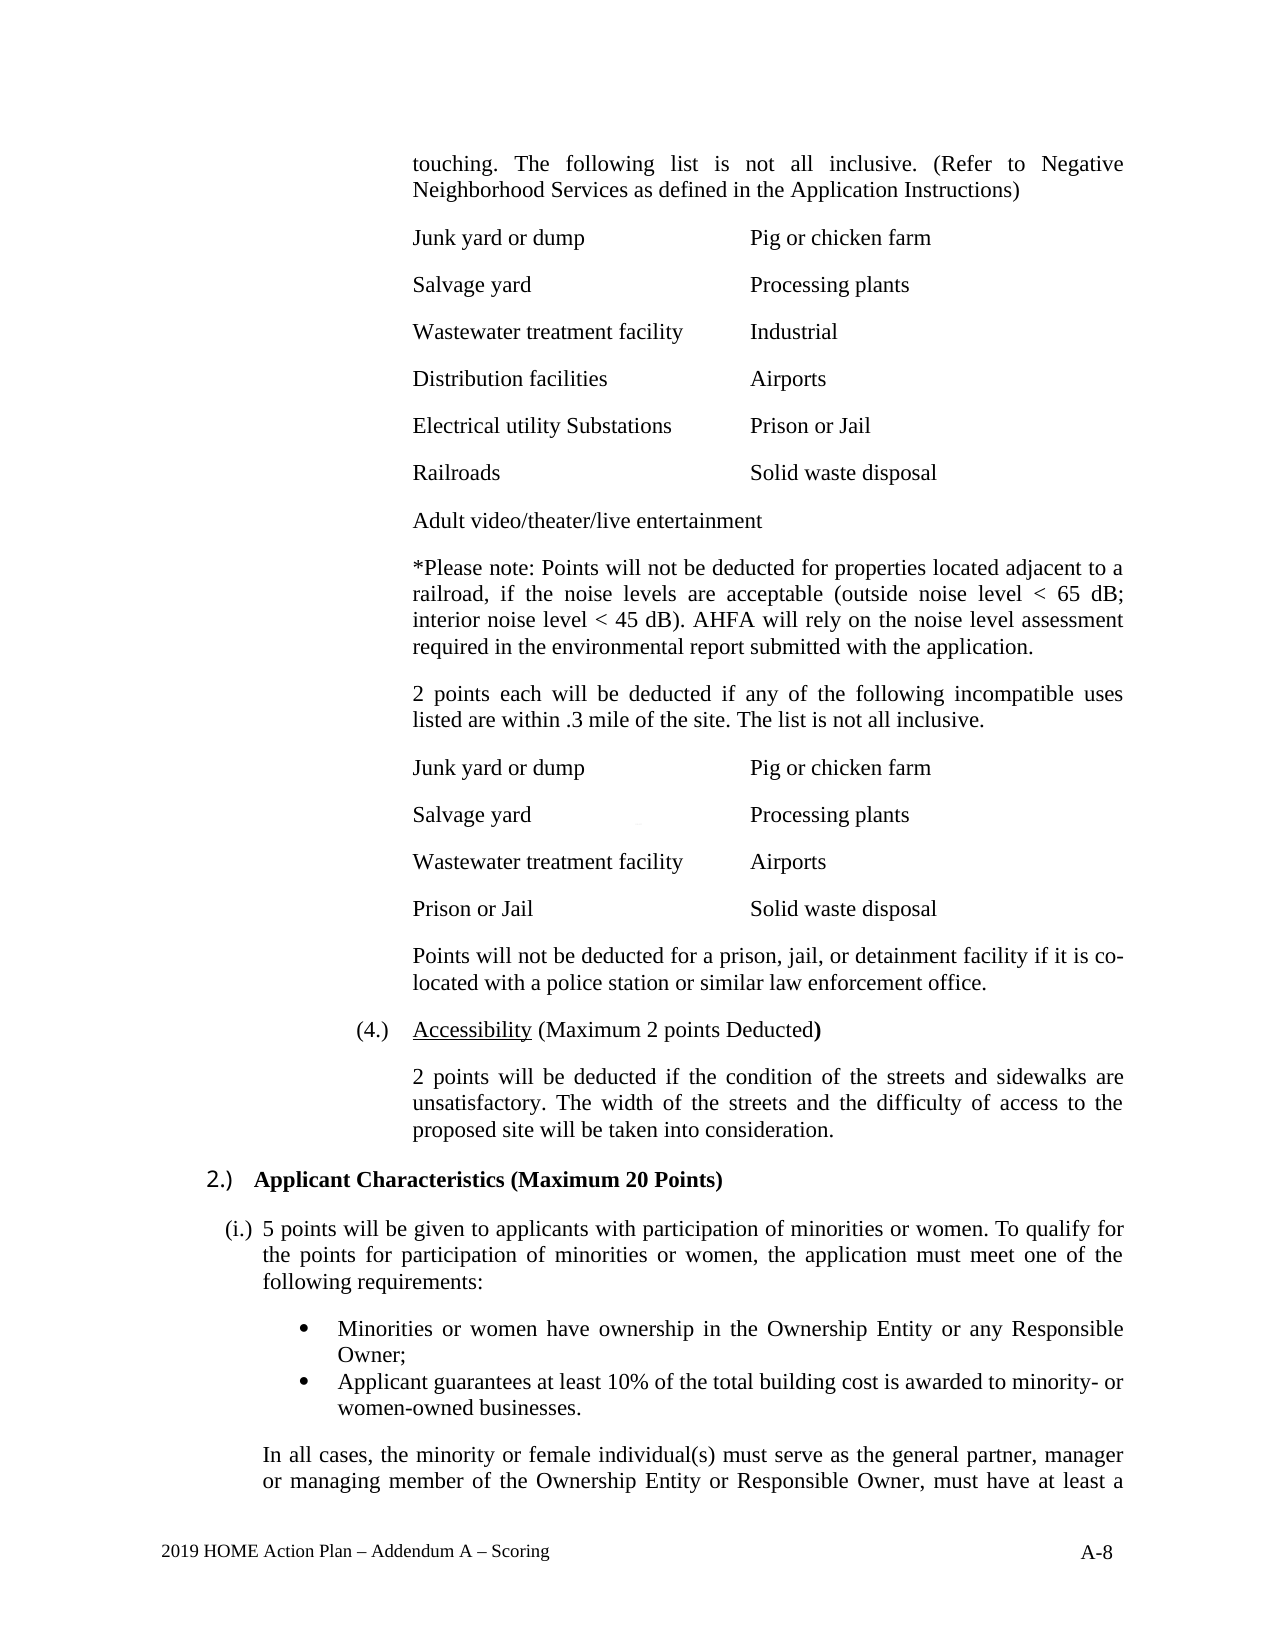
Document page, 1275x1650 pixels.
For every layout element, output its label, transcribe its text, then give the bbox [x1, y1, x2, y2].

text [262, 1441, 1125, 1494]
list 5 points will be given to applicants with participation of minorities or women. To qualify for the points for participation of minorities or women, the application must meet one of the following requirements: [225, 1215, 1125, 1294]
text *Please note: Points will not be deducted for properties located adjacent to a railroad, if the noise levels are acceptable (outside noise level < 65 dB; interior noise level < 45 dB). AHFA will rely on the noise level assessment required in the environmental report submitted with the application. [412, 554, 1125, 659]
text Distribution facilities Airports [412, 365, 1125, 391]
text Electrical utility Substations Prison or Jail [412, 412, 1125, 439]
text Applicant Characteristics (Maximum 20 Points) [206, 1163, 1125, 1194]
text Junk yard or dump Pig or chicken farm [412, 223, 1125, 250]
text Salvage yard Processing plants [412, 801, 1125, 827]
text Salvage yard Processing plants [412, 271, 1125, 297]
text Applicant guarantees at least 10% of the total building cost is awarded to minority- or women-owned businesses. [300, 1368, 1125, 1420]
text Points will not be deducted for a prison, jail, or detainment facility if it is co-located with a police station or similar law enforcement office. [412, 942, 1125, 995]
text Wastewater treatment facility Airports [412, 848, 1125, 874]
text Railroads Solid waste disposal [412, 459, 1125, 486]
text 2 points each will be deducted if any of the following incompatible uses listed are within .3 mile of the site. The list is not all inclusive. [412, 680, 1125, 733]
text Adult video/theater/live entertainment [412, 507, 1125, 533]
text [412, 150, 1125, 203]
text Accessibility (Maximum 2 points Deducted) [356, 1016, 1125, 1042]
text 2 points will be deducted if the condition of the streets and sidewalks are unsatisfactory. The width of the streets and the difficulty of access to the proposed site will be taken into consideration. [412, 1063, 1125, 1142]
text Wastewater treatment facility Industrial [412, 318, 1125, 344]
text Junk yard or dump Pig or chicken farm [412, 754, 1125, 780]
text Minorities or women have ownership in the Ownership Entity or any Responsible Owner; [300, 1315, 1125, 1368]
text Prison or Jail Solid waste disposal [412, 895, 1125, 922]
